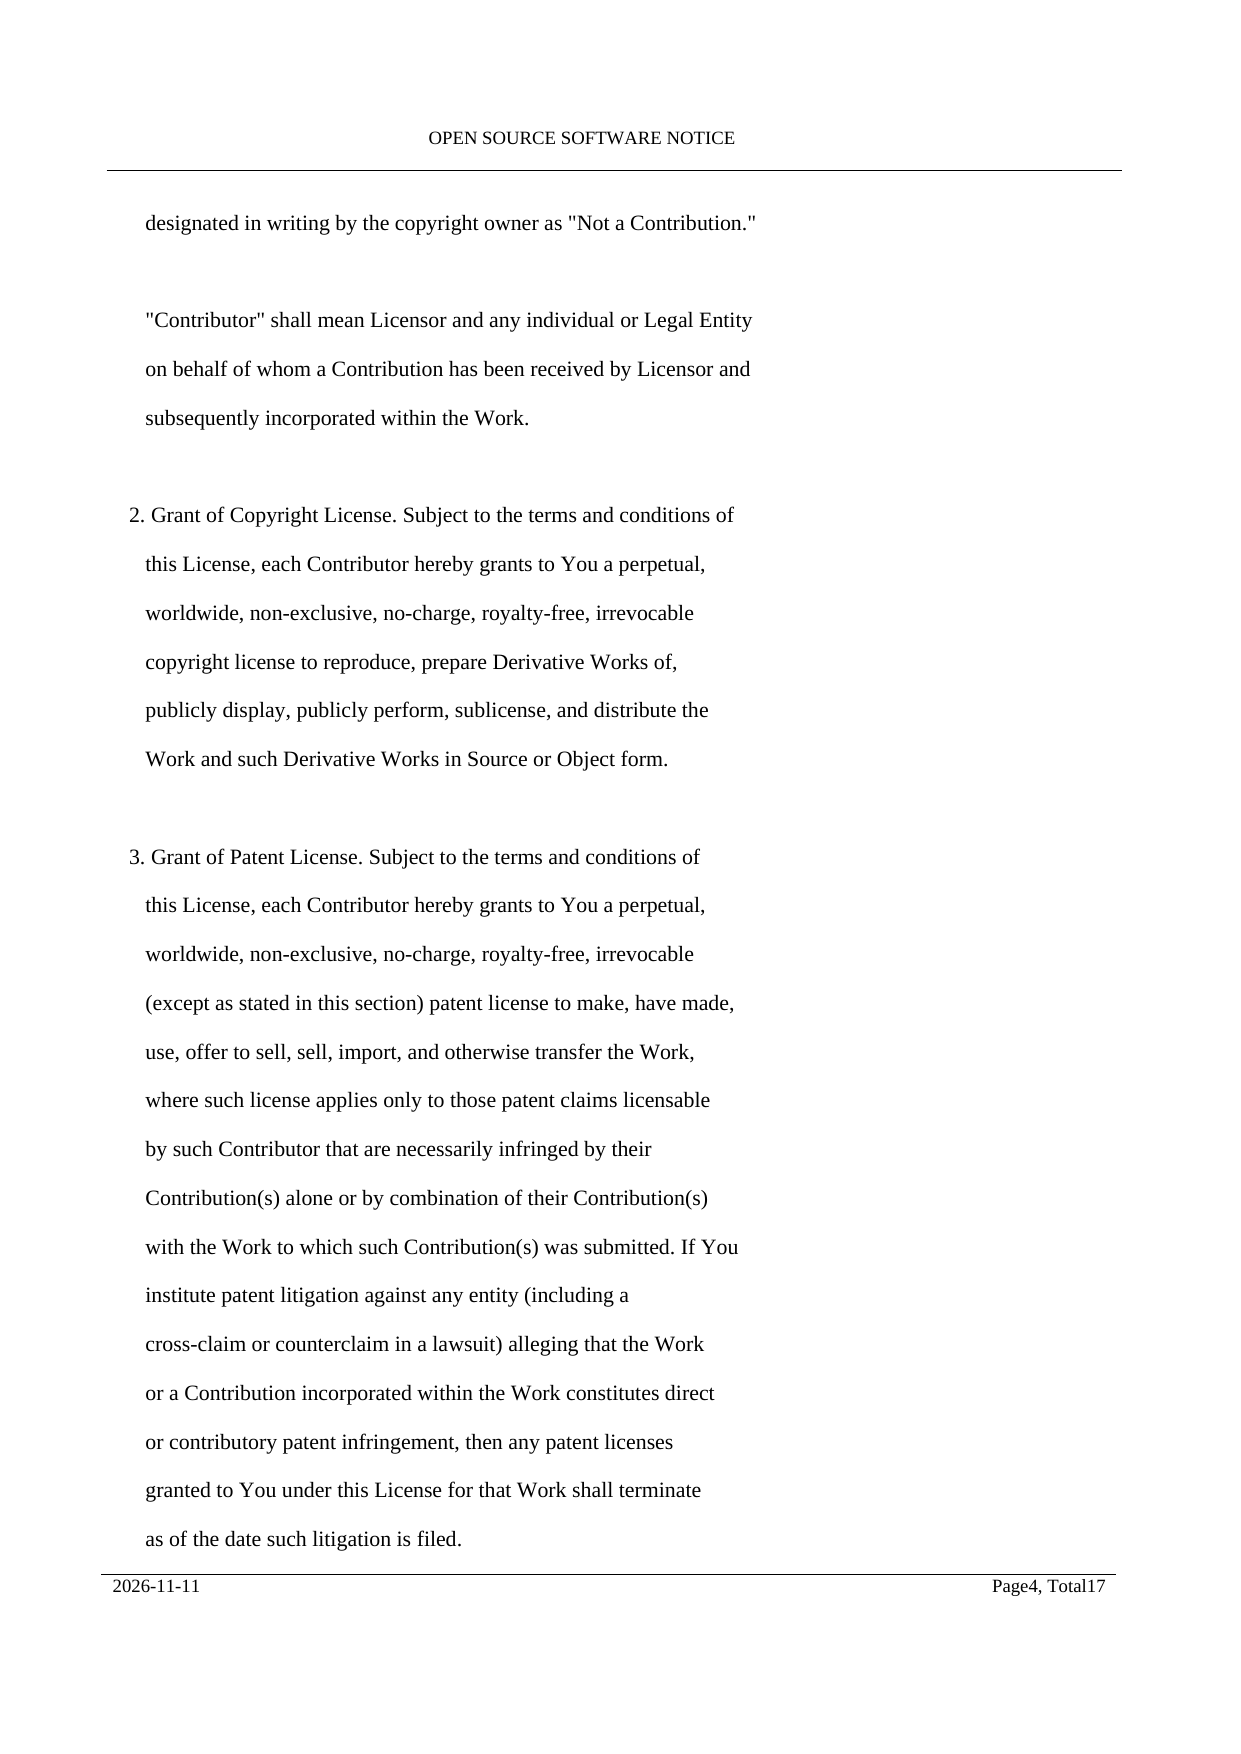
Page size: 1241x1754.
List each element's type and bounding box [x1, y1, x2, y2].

text [112, 206, 1128, 1555]
